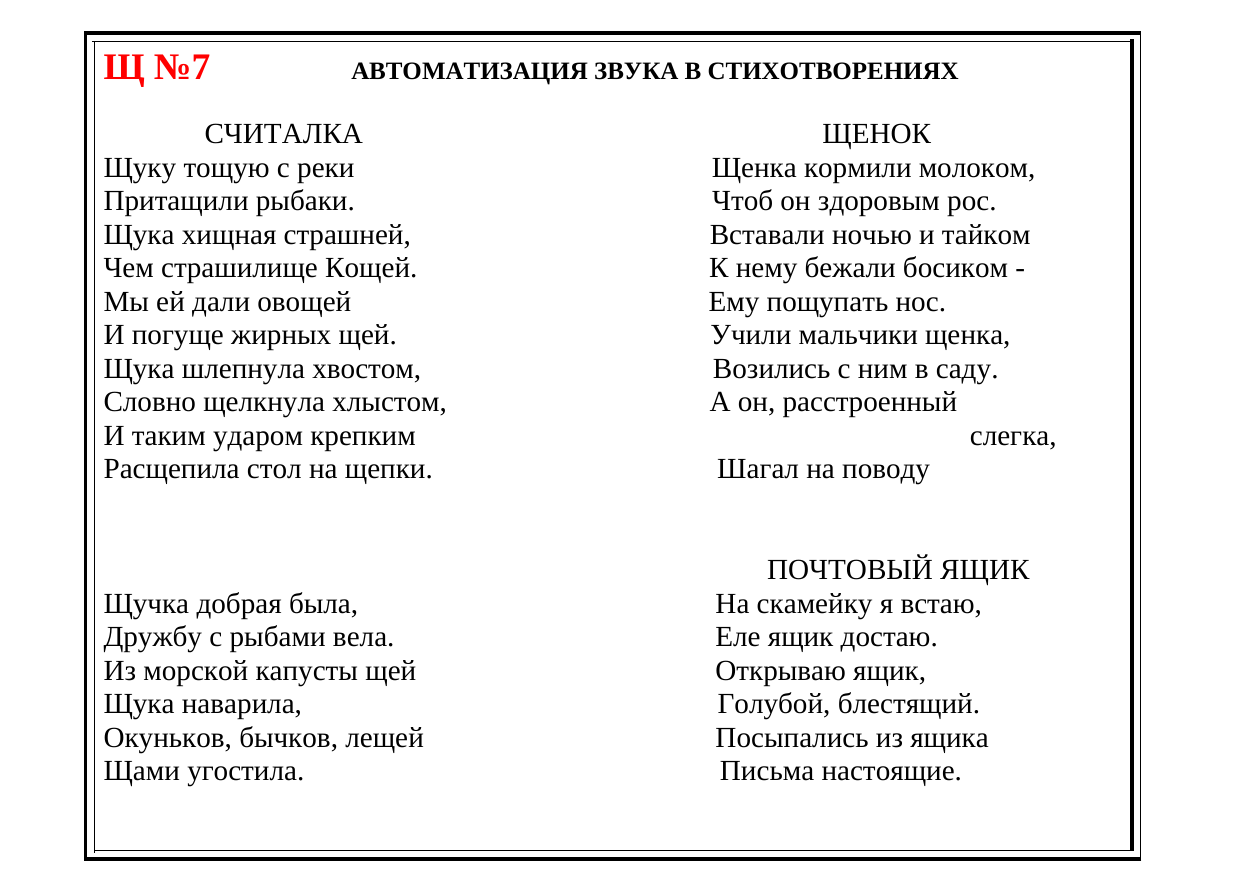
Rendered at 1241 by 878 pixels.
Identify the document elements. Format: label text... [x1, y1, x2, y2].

text Словно щелкнула хлыстом, А он, расстроенный [103, 384, 1122, 418]
text ПОЧТОВЫЙ ЯЩИК [103, 552, 1122, 586]
text Щами угостила. Письма настоящие. [103, 753, 1122, 787]
text Из морской капусты щей Открываю ящик, [103, 653, 1122, 686]
text Притащили рыбаки. Чтоб он здоровым рос. [103, 183, 1122, 217]
text Мы ей дали овощей Ему пощупать нос. [103, 284, 1122, 317]
text СЧИТАЛКА ЩЕНОК [103, 116, 1122, 150]
text И погуще жирных щей. Учили мальчики щенка, [103, 317, 1122, 351]
text Щ №7 АВТОМАТИЗАЦИЯ ЗВУКА В СТИХОТВОРЕНИЯХ [103, 44, 1122, 87]
text Расщепила стол на щепки. Шагал на поводу [103, 452, 1122, 485]
text Чем страшилище Кощей. К нему бежали босиком - [103, 250, 1122, 284]
text Щучка добрая была, На скамейку я встаю, [103, 586, 1122, 619]
text Окуньков, бычков, лещей Посыпались из ящика [103, 720, 1122, 753]
text Дружбу с рыбами вела. Еле ящик достаю. [103, 619, 1122, 653]
text Щука наварила, Голубой, блестящий. [103, 686, 1122, 720]
text Щуку тощую с реки Щенка кормили молоком, [103, 150, 1122, 183]
text Щука хищная страшней, Вставали ночью и тайком [103, 217, 1122, 250]
text Щука шлепнула хвостом, Возились с ним в саду. [103, 351, 1122, 384]
text И таким ударом крепким слегка, [103, 418, 1122, 452]
